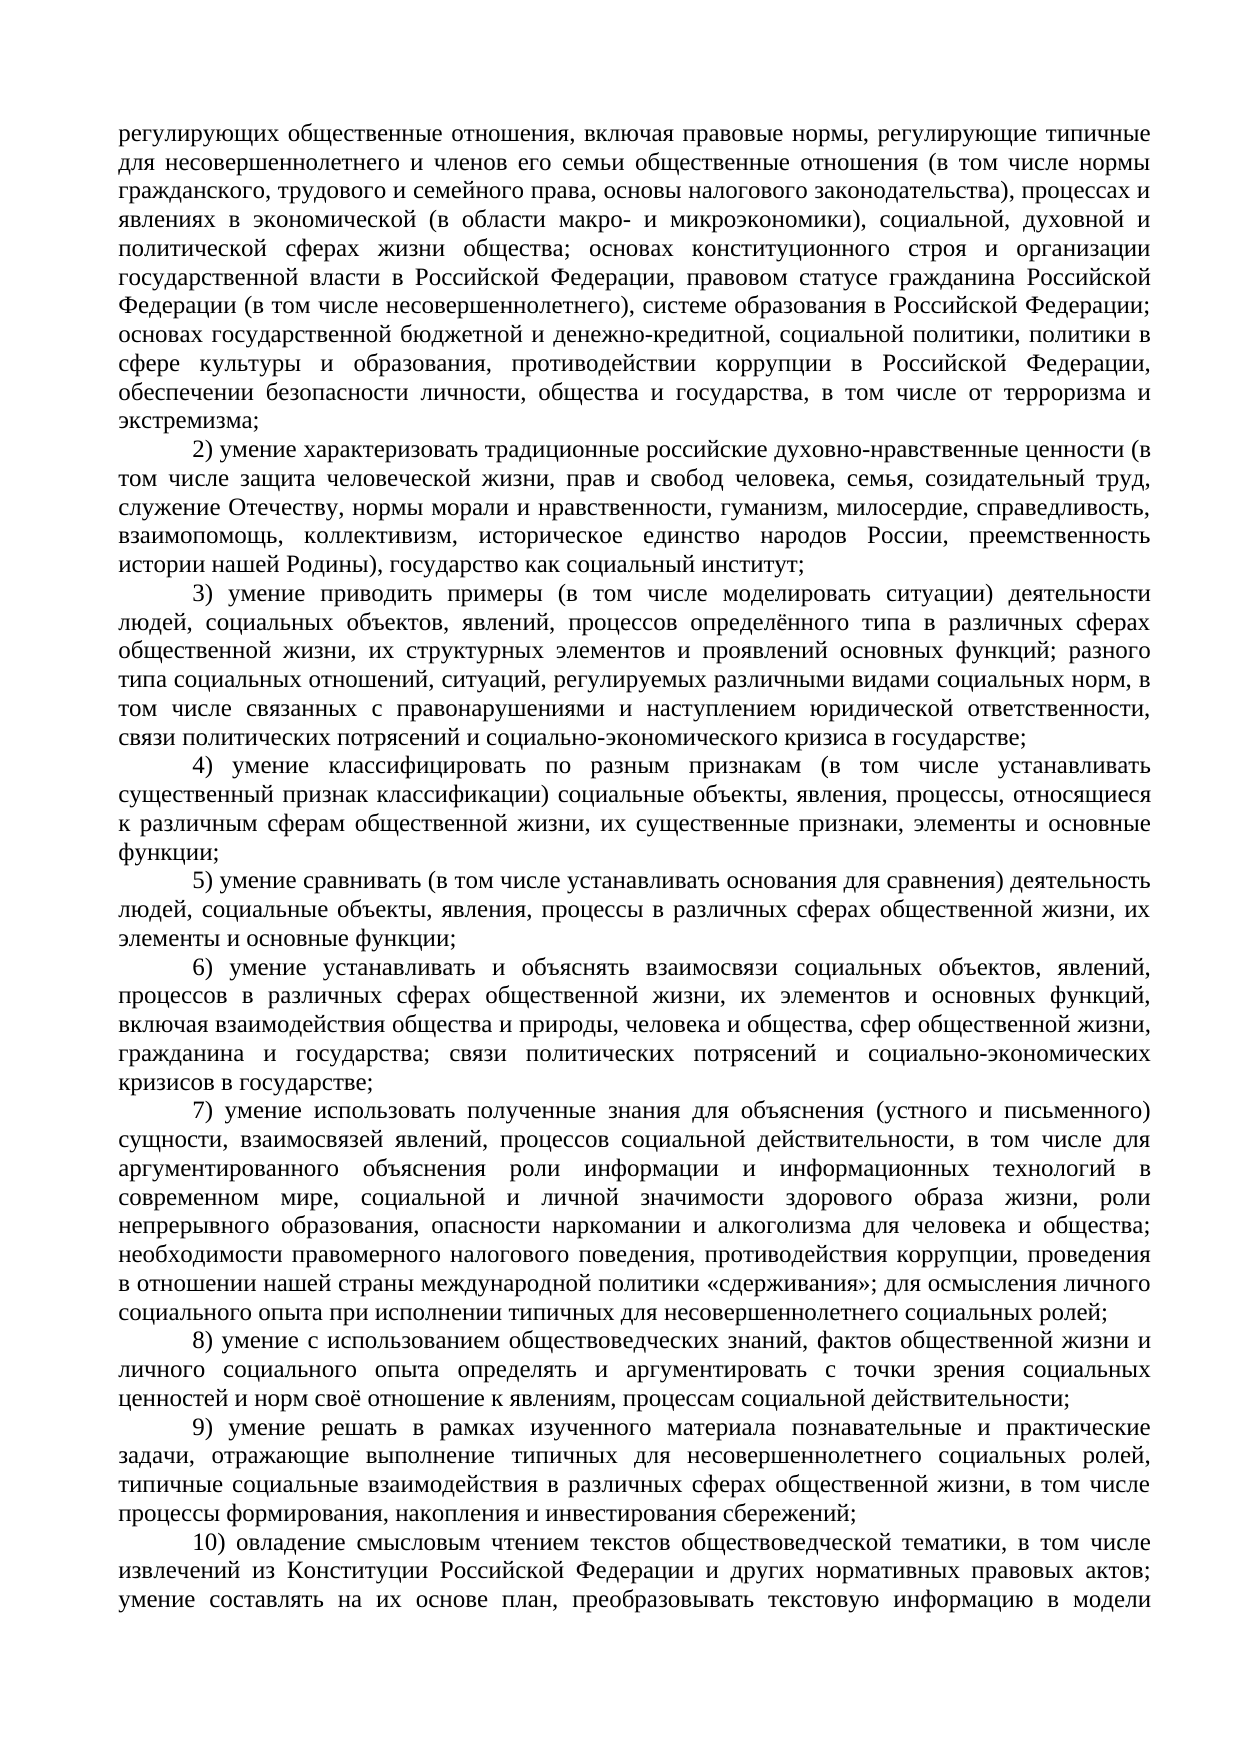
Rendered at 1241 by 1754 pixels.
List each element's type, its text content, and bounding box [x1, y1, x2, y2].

text 7) умение использовать полученные знания для объяснения (устного и письменного) сущности, взаимосвязей явлений, процессов социальной действительности, в том числе для аргументированного объяснения роли информации и информационных технологий в современном мире, социальной и личной значимости здорового образа жизни, роли непрерывного образования, опасности наркомании и алкоголизма для человека и общества; необходимости правомерного налогового поведения, противодействия коррупции, проведения в отношении нашей страны международной политики «сдерживания»; для осмысления личного социального опыта при исполнении типичных для несовершеннолетнего социальных ролей; [118, 1096, 1152, 1326]
text 9) умение решать в рамках изученного материала познавательные и практические задачи, отражающие выполнение типичных для несовершеннолетнего социальных ролей, типичные социальные взаимодействия в различных сферах общественной жизни, в том числе процессы формирования, накопления и инвестирования сбережений; [118, 1412, 1152, 1527]
text 3) умение приводить примеры (в том числе моделировать ситуации) деятельности людей, социальных объектов, явлений, процессов определённого типа в различных сферах общественной жизни, их структурных элементов и проявлений основных функций; разного типа социальных отношений, ситуаций, регулируемых различными видами социальных норм, в том числе связанных с правонарушениями и наступлением юридической ответственности, связи политических потрясений и социально-экономического кризиса в государстве; [118, 578, 1152, 751]
text 8) умение с использованием обществоведческих знаний, фактов общественной жизни и личного социального опыта определять и аргументировать с точки зрения социальных ценностей и норм своё отношение к явлениям, процессам социальной действительности; [118, 1326, 1152, 1412]
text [118, 118, 1152, 434]
text 2) умение характеризовать традиционные российские духовно-нравственные ценности (в том числе защита человеческой жизни, прав и свобод человека, семья, созидательный труд, служение Отечеству, нормы морали и нравственности, гуманизм, милосердие, справедливость, взаимопомощь, коллективизм, историческое единство народов России, преемственность истории нашей Родины), государство как социальный институт; [118, 434, 1152, 578]
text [118, 1527, 1152, 1613]
text 5) умение сравнивать (в том числе устанавливать основания для сравнения) деятельность людей, социальные объекты, явления, процессы в различных сферах общественной жизни, их элементы и основные функции; [118, 866, 1152, 952]
text 4) умение классифицировать по разным признакам (в том числе устанавливать существенный признак классификации) социальные объекты, явления, процессы, относящиеся к различным сферам общественной жизни, их существенные признаки, элементы и основные функции; [118, 751, 1152, 866]
text 6) умение устанавливать и объяснять взаимосвязи социальных объектов, явлений, процессов в различных сферах общественной жизни, их элементов и основных функций, включая взаимодействия общества и природы, человека и общества, сфер общественной жизни, гражданина и государства; связи политических потрясений и социально-экономических кризисов в государстве; [118, 952, 1152, 1096]
